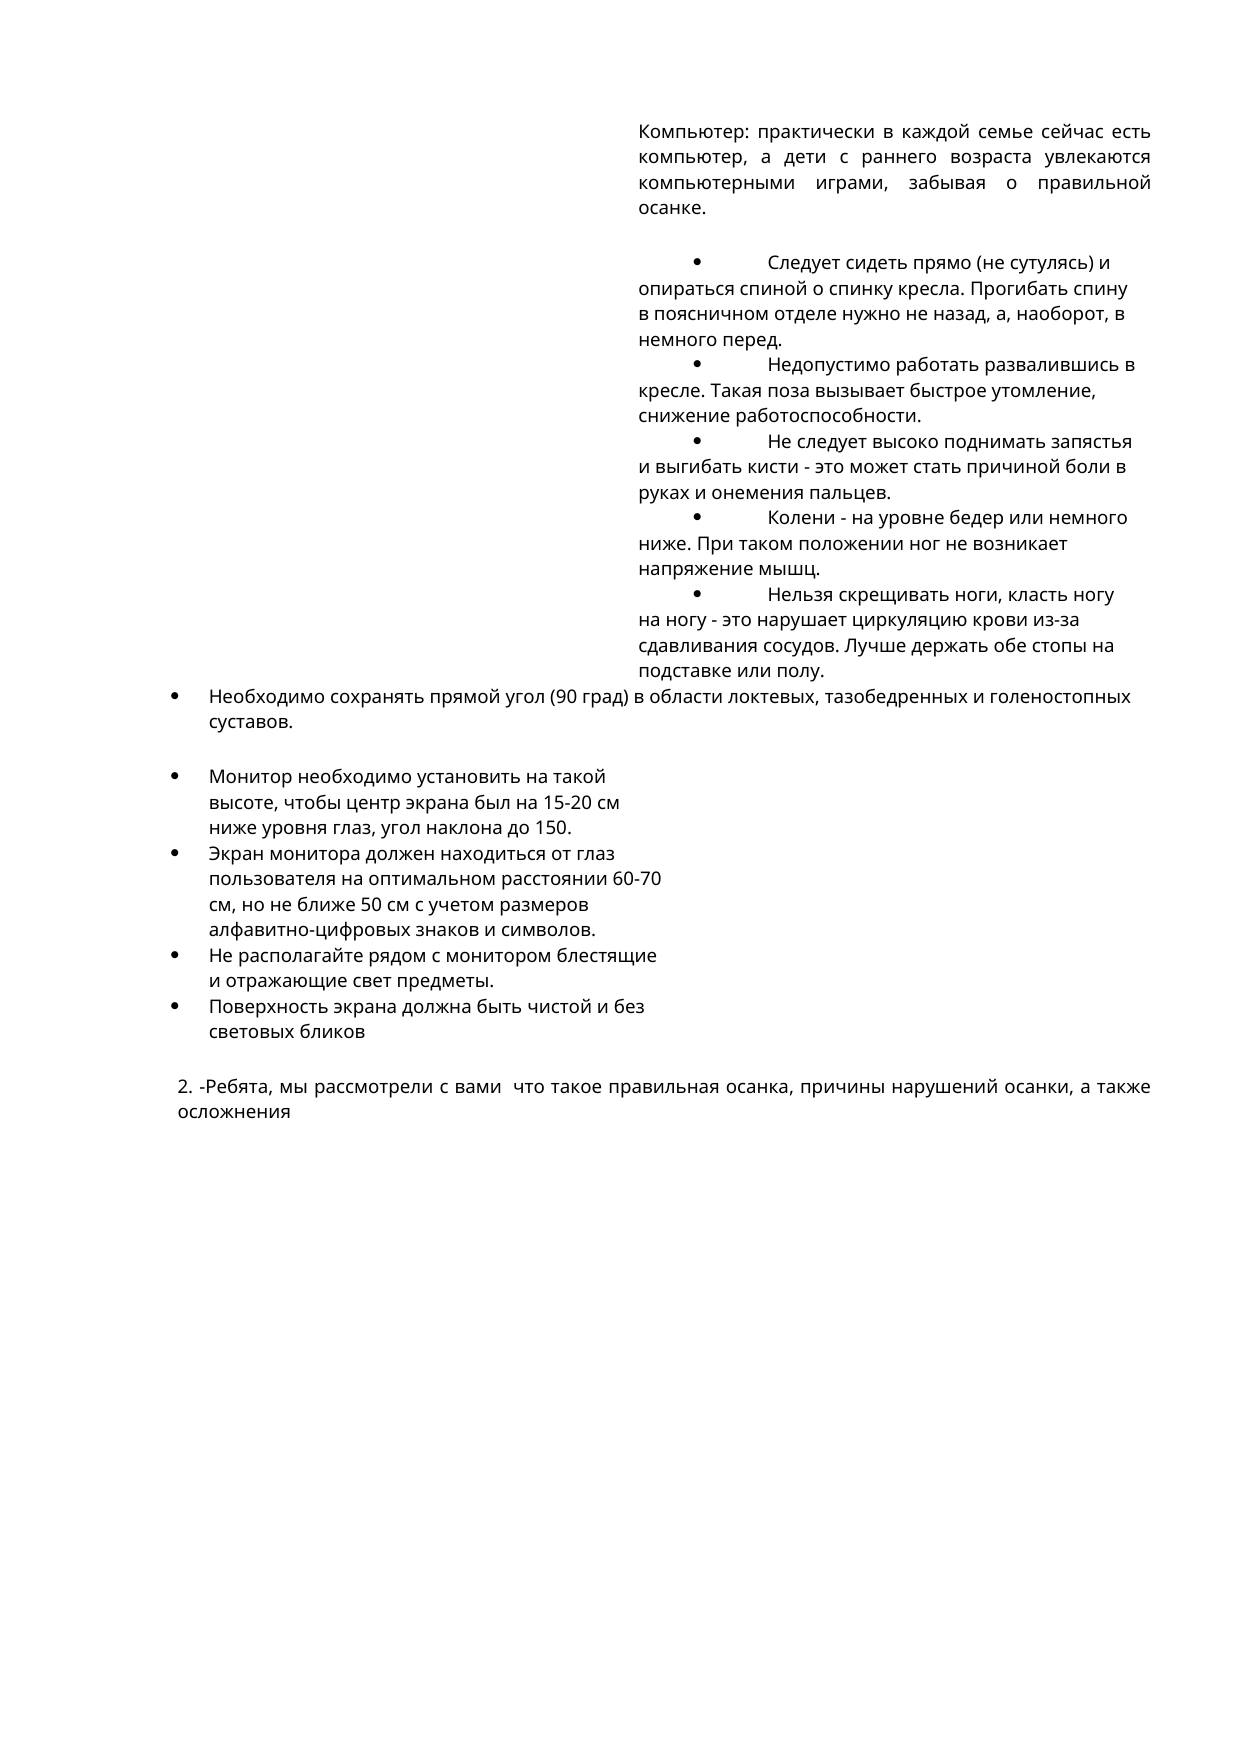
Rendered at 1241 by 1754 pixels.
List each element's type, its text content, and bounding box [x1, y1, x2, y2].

list Не располагайте рядом с монитором блестящие и отражающие свет предметы. [171, 942, 1136, 993]
list Не следует высоко поднимать запястья и выгибать кисти - это может стать причиной боли в руках и онемения пальцев. [171, 428, 1136, 504]
list Необходимо сохранять прямой угол (90 град) в области локтевых, тазобедренных и голеностопных суставов. [171, 683, 1136, 734]
list Следует сидеть прямо (не сутулясь) и опираться спиной о спинку кресла. Прогибать спину в поясничном отделе нужно не назад, а, наоборот, в немного перед. [171, 249, 1136, 351]
list Поверхность экрана должна быть чистой и без световых бликов [171, 993, 1136, 1044]
list Экран монитора должен находиться от глаз пользователя на оптимальном расстоянии 60-70 см, но не ближе 50 см с учетом размеров алфавитно-цифровых знаков и символов. [171, 840, 1136, 942]
text Компьютер: практически в каждой семье сейчас есть компьютер, а дети с раннего возраста увлекаются компьютерными играми, забывая о правильной осанке. [177, 118, 1152, 220]
list Нельзя скрещивать ноги, класть ногу на ногу - это нарушает циркуляцию крови из-за сдавливания сосудов. Лучше держать обе стопы на подставке или полу. [171, 581, 1136, 683]
list Колени - на уровне бедер или немного ниже. При таком положении ног не возникает напряжение мышц. [171, 504, 1136, 581]
list Монитор необходимо установить на такой высоте, чтобы центр экрана был на 15-20 см ниже уровня глаз, угол наклона до 150. [171, 763, 1136, 840]
text 2. -Ребята, мы рассмотрели с вами что такое правильная осанка, причины нарушений осанки, а также осложнения [177, 1073, 1152, 1124]
list Недопустимо работать развалившись в кресле. Такая поза вызывает быстрое утомление, снижение работоспособности. [171, 351, 1136, 428]
